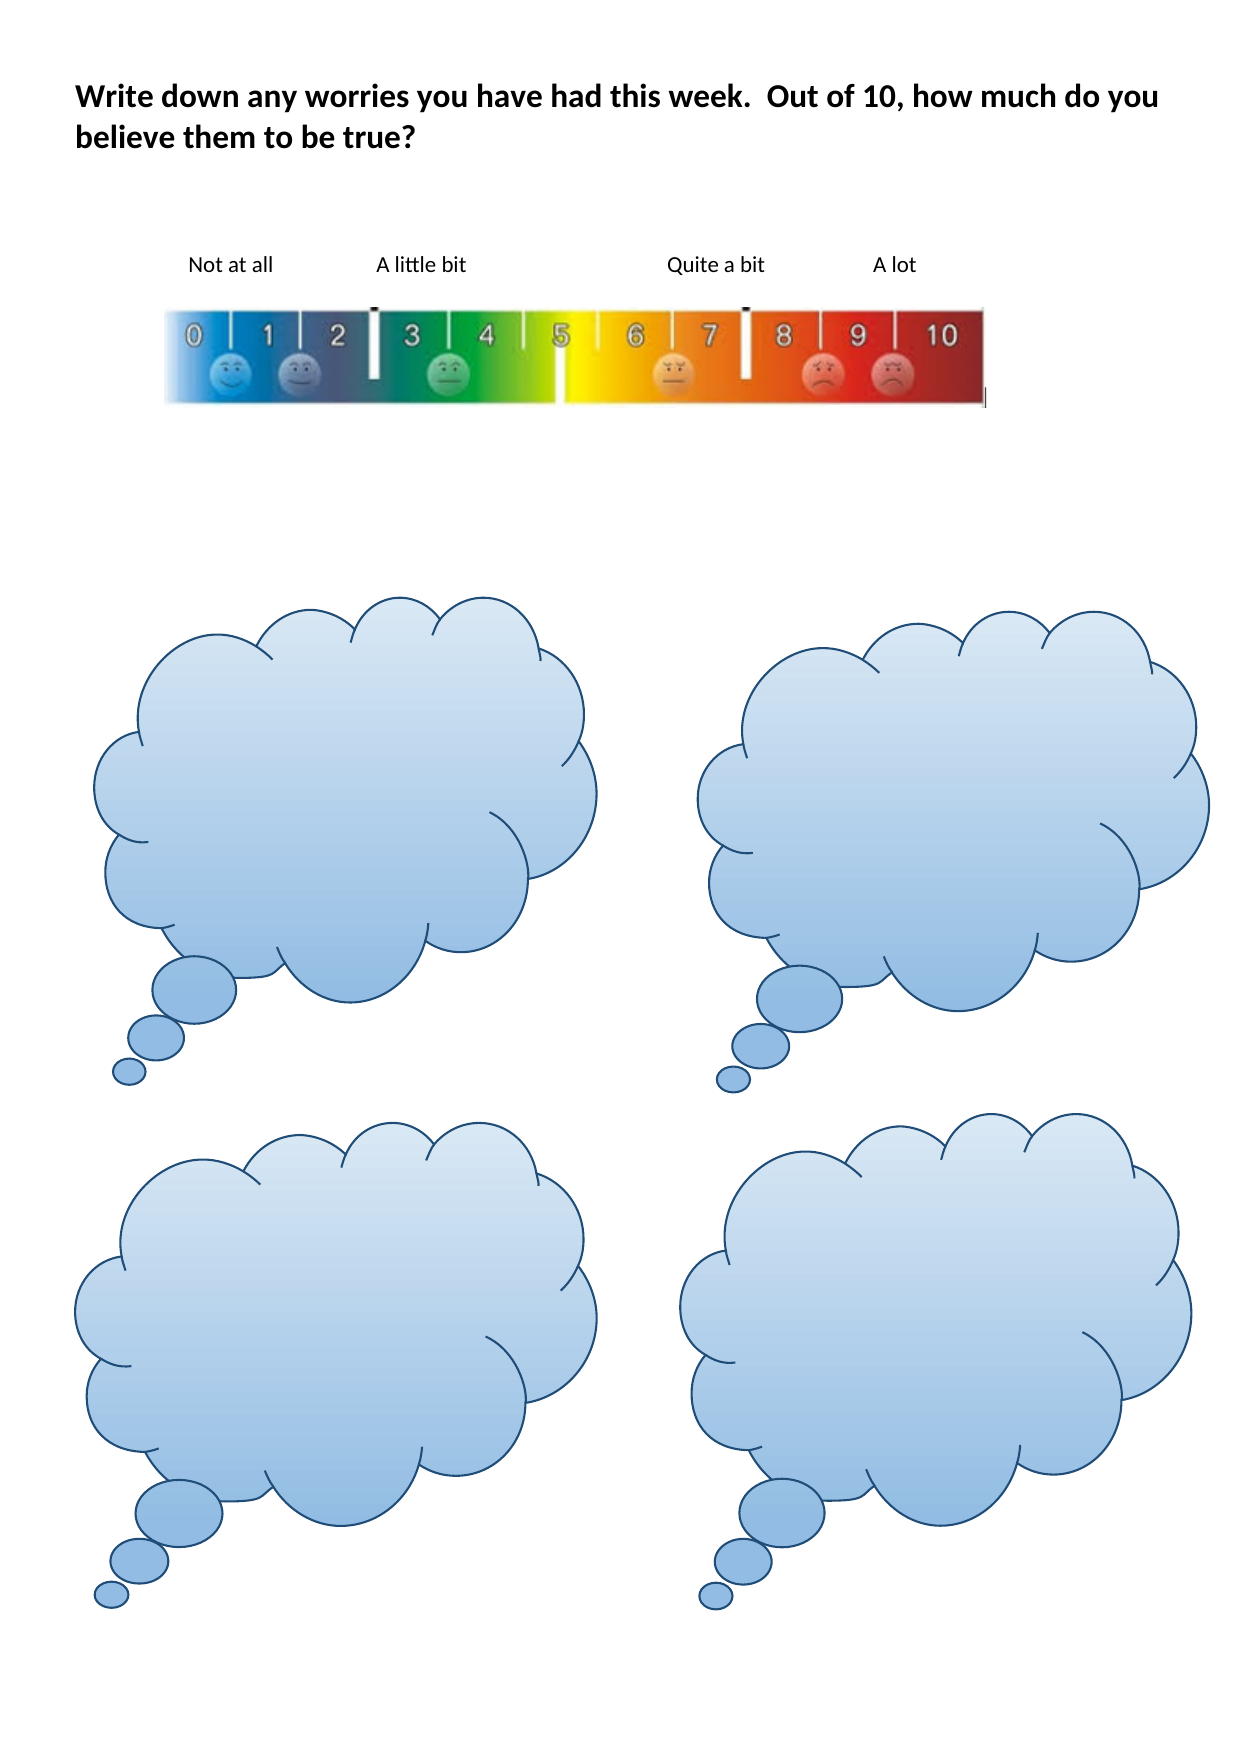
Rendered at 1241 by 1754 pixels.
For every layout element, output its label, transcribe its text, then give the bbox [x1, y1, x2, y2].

picture [164, 307, 987, 408]
text Not at all A little bit Quite a bit A lot [75, 250, 1165, 278]
text Write down any worries you have had this week. Out of 10, how much do you believe them to be true? [75, 75, 1165, 156]
